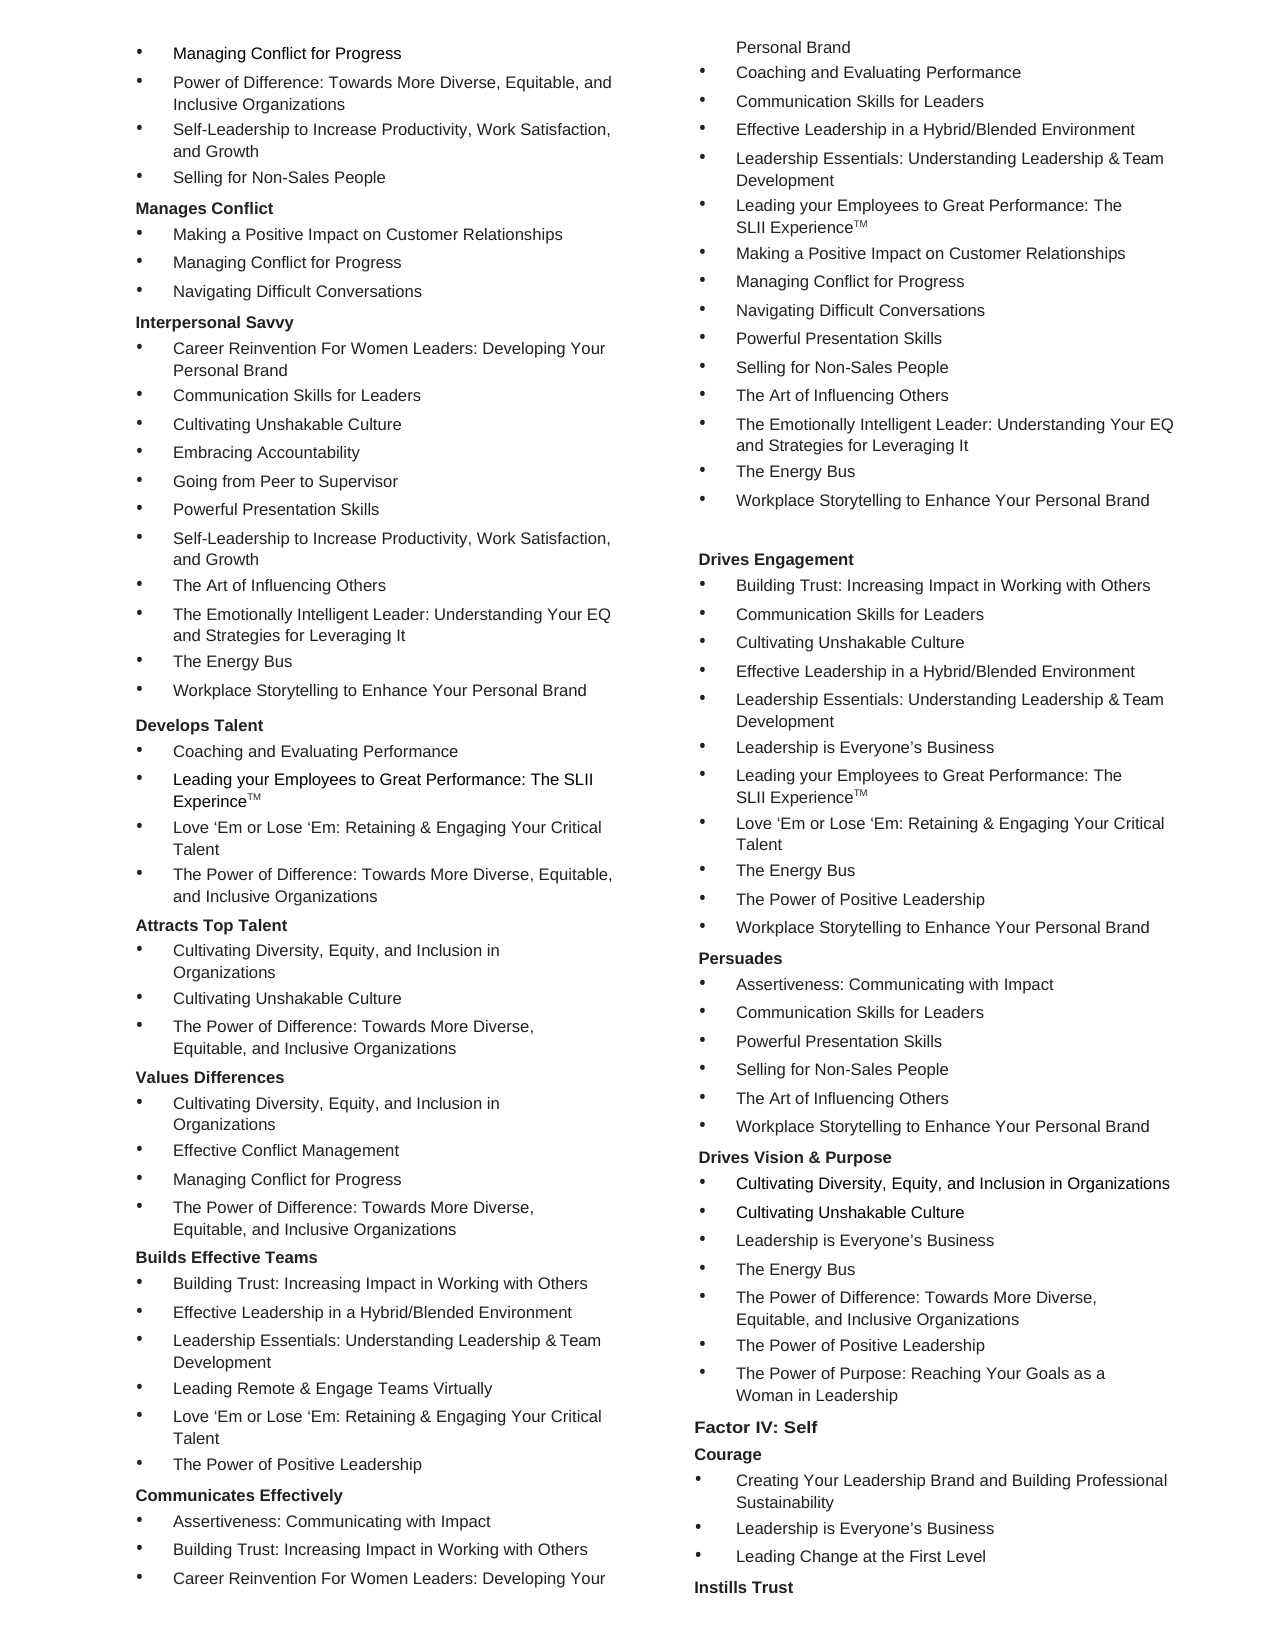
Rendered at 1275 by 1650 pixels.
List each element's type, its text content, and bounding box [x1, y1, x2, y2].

list Leadership is Everyone’s Business [694, 1512, 1200, 1540]
list Workplace Storytelling to Enhance Your Personal Brand [698, 911, 1200, 940]
list Navigating Difficult Conversations [698, 294, 1200, 322]
list Selling for Non-Sales People [135, 161, 637, 189]
list The Energy Bus [135, 645, 637, 674]
list Career Reinvention For Women Leaders: Developing Your Personal Brand [135, 332, 637, 379]
list Assertiveness: Communicating with Impact [135, 1505, 637, 1533]
list Going from Peer to Supervisor [135, 465, 637, 493]
list Selling for Non-Sales People [698, 1053, 1200, 1082]
subtitle Persuades [698, 949, 1200, 968]
list Managing Conflict for Progress [698, 266, 1200, 294]
subtitle Manages Conflict [75, 199, 637, 218]
list Love ‘Em or Lose ‘Em: Retaining & Engaging Your Critical Talent [698, 807, 1200, 854]
list The Power of Difference: Towards More Diverse, Equitable, and Inclusive Organizations [135, 1011, 582, 1058]
list Powerful Presentation Skills [698, 322, 1200, 351]
list Cultivating Unshakable Culture [698, 626, 1200, 655]
list The Art of Influencing Others [135, 569, 637, 598]
list Leadership Essentials: Understanding Leadership & Team Development [698, 142, 1196, 189]
list Communication Skills for Leaders [135, 379, 637, 408]
subtitle Attracts Top Talent [135, 915, 637, 934]
list Powerful Presentation Skills [135, 493, 637, 522]
list The Energy Bus [698, 1253, 1200, 1281]
subtitle Builds Effective Teams [135, 1248, 637, 1267]
list Coaching and Evaluating Performance [135, 735, 637, 763]
list Leadership Essentials: Understanding Leadership & Team Development [135, 1324, 633, 1372]
list The Emotionally Intelligent Leader: Understanding Your EQ and Strategies for Leveraging It [135, 598, 637, 645]
list Leadership Essentials: Understanding Leadership & Team Development [698, 683, 1196, 731]
subtitle Factor IV: Self [638, 1417, 1200, 1437]
list Communication Skills for Leaders [698, 598, 1200, 626]
list Self-Leadership to Increase Productivity, Work Satisfaction, and Growth [135, 113, 637, 161]
list Cultivating Diversity, Equity, and Inclusion in Organizations [135, 934, 582, 982]
list Communication Skills for Leaders [698, 85, 1200, 113]
subtitle Interpersonal Savvy [135, 313, 637, 332]
list The Power of Difference: Towards More Diverse, Equitable, and Inclusive Organizations [698, 1281, 1145, 1329]
list Managing Conflict for Progress [135, 1163, 582, 1191]
list Cultivating Unshakable Culture [135, 982, 582, 1011]
list Power of Difference: Towards More Diverse, Equitable, and Inclusive Organizations [135, 66, 637, 113]
subtitle Drives Vision & Purpose [698, 1148, 1200, 1167]
list Communication Skills for Leaders [698, 997, 1200, 1025]
list The Emotionally Intelligent Leader: Understanding Your EQ and Strategies for Leveraging It [698, 408, 1200, 455]
list Navigating Difficult Conversations [135, 275, 637, 303]
list Workplace Storytelling to Enhance Your Personal Brand [135, 674, 637, 702]
list The Power of Difference: Towards More Diverse, Equitable, and Inclusive Organizations [135, 858, 637, 906]
list The Power of Positive Leadership [135, 1448, 637, 1476]
list The Power of Positive Leadership [698, 1329, 1145, 1357]
list Career Reinvention For Women Leaders: Developing Your Personal Brand [135, 1562, 637, 1590]
list Assertiveness: Communicating with Impact [698, 968, 1200, 997]
list The Power of Difference: Towards More Diverse, Equitable, and Inclusive Organizations [135, 1191, 582, 1239]
list The Power of Positive Leadership [698, 883, 1200, 911]
subtitle Courage [694, 1445, 1200, 1464]
list Career Reinvention For Women Leaders: Developing Your Personal Brand [698, 37, 1200, 57]
list Leading your Employees to Great Performance: The SLII ExperienceTM [698, 759, 1145, 807]
list Leadership is Everyone’s Business [698, 1224, 1200, 1253]
list Making a Positive Impact on Customer Relationships [698, 237, 1200, 266]
list Managing Conflict for Progress [135, 247, 637, 275]
subtitle Instills Trust [694, 1578, 1200, 1597]
list Love ‘Em or Lose ‘Em: Retaining & Engaging Your Critical Talent [135, 1400, 637, 1448]
list The Art of Influencing Others [698, 1082, 1200, 1110]
list Building Trust: Increasing Impact in Working with Others [135, 1267, 637, 1296]
subtitle Communicates Effectively [135, 1486, 637, 1505]
list Building Trust: Increasing Impact in Working with Others [698, 569, 1200, 598]
list Develops Talent [135, 716, 637, 735]
list Self-Leadership to Increase Productivity, Work Satisfaction, and Growth [135, 522, 637, 569]
list Powerful Presentation Skills [698, 1025, 1200, 1053]
list Cultivating Diversity, Equity, and Inclusion in Organizations [135, 1087, 582, 1134]
list Effective Leadership in a Hybrid/Blended Environment [135, 1296, 637, 1324]
list Making a Positive Impact on Customer Relationships [135, 218, 637, 247]
list Leading Remote & Engage Teams Virtually [135, 1372, 633, 1400]
list The Energy Bus [698, 455, 1200, 484]
list Leading your Employees to Great Performance: The SLII ExperinceTM [135, 763, 637, 811]
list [135, 1533, 637, 1562]
subtitle Drives Engagement [698, 550, 1200, 569]
list Leadership is Everyone’s Business [698, 731, 1200, 759]
list Workplace Storytelling to Enhance Your Personal Brand [698, 1110, 1200, 1139]
list Effective Leadership in a Hybrid/Blended Environment [698, 113, 1200, 142]
list Creating Your Leadership Brand and Building Professional Sustainability [694, 1464, 1200, 1512]
list Coaching and Evaluating Performance [698, 57, 1200, 85]
list Leading your Employees to Great Performance: The SLII ExperienceTM [698, 189, 1145, 237]
list Love ‘Em or Lose ‘Em: Retaining & Engaging Your Critical Talent [135, 811, 637, 858]
list The Art of Influencing Others [698, 379, 1200, 408]
list The Energy Bus [698, 854, 1200, 883]
list Managing Conflict for Progress [135, 37, 582, 66]
list The Power of Purpose: Reaching Your Goals as a Woman in Leadership [698, 1357, 1145, 1405]
subtitle Values Differences [135, 1068, 637, 1087]
list Workplace Storytelling to Enhance Your Personal Brand [698, 484, 1200, 512]
list Effective Conflict Management [135, 1134, 637, 1163]
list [694, 1540, 1200, 1569]
list Selling for Non-Sales People [698, 351, 1200, 379]
list Effective Leadership in a Hybrid/Blended Environment [698, 655, 1200, 683]
list Embracing Accountability [135, 436, 637, 465]
list Cultivating Unshakable Culture [135, 408, 637, 436]
list Cultivating Unshakable Culture [698, 1196, 1200, 1224]
list Cultivating Diversity, Equity, and Inclusion in Organizations [698, 1167, 1200, 1196]
